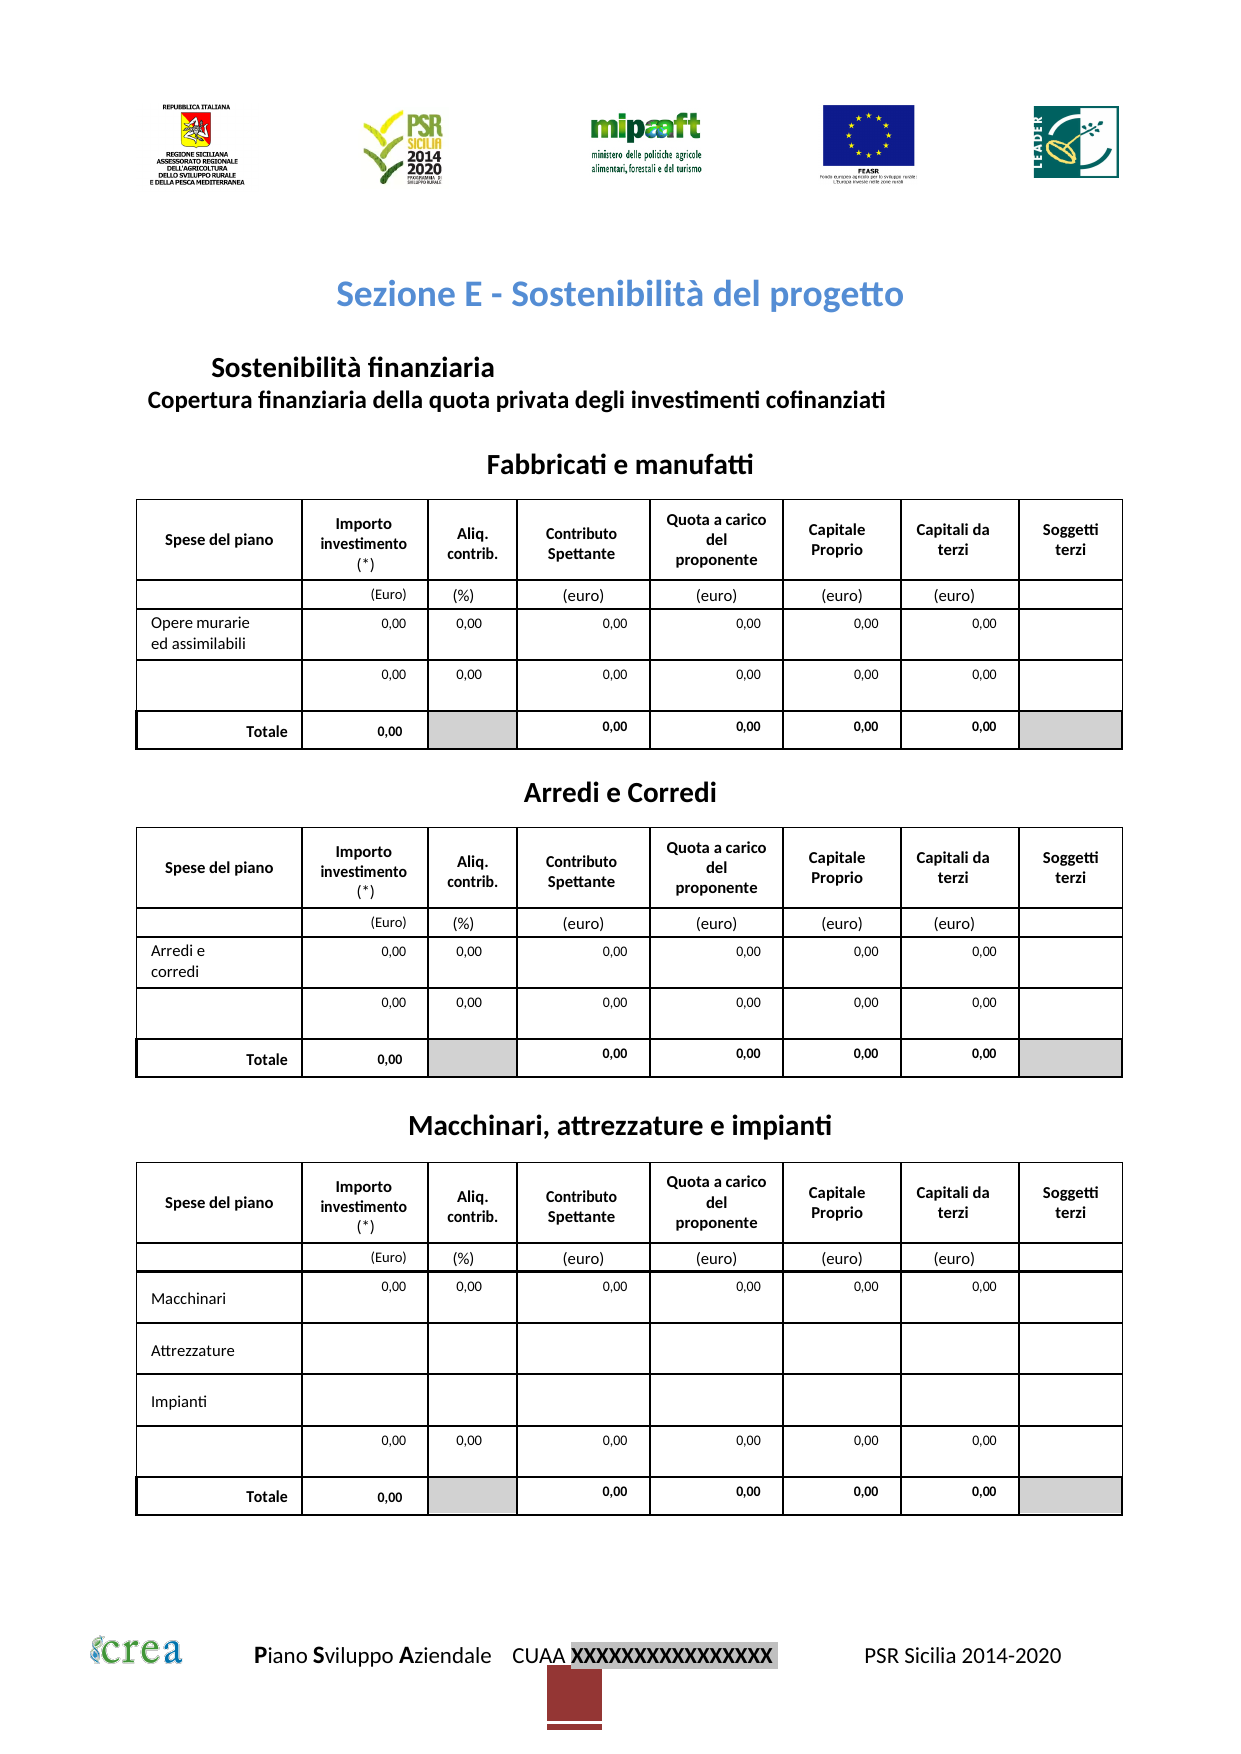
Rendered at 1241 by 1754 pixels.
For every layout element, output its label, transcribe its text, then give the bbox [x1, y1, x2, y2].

table_cell 0,00 [902, 661, 1018, 710]
table_header Aliq. contrib. [429, 828, 516, 907]
table_header Aliq. contrib. [429, 1163, 516, 1242]
table_header Contributo Spettante [518, 1163, 649, 1242]
table_header Capitale Proprio [784, 828, 900, 907]
table_cell Macchinari [137, 1273, 301, 1322]
table_cell 0,00 [651, 661, 782, 710]
table_cell 0,00 [651, 1040, 782, 1076]
table_header Capitale Proprio [784, 500, 900, 579]
table_cell 0,00 [784, 1427, 900, 1476]
table_cell (Euro) [303, 909, 427, 936]
table_cell Attrezzature [137, 1324, 301, 1373]
table_cell [1020, 1273, 1122, 1322]
table_cell (euro) [902, 581, 1018, 607]
table_cell 0,00 [518, 661, 649, 710]
table_header Soggetti terzi [1020, 1163, 1122, 1242]
table_header Importo investimento (*) [303, 500, 427, 579]
table_cell [303, 1375, 427, 1424]
table_cell [429, 1478, 516, 1513]
table_header Importo investimento (*) [303, 1163, 427, 1242]
table_cell [1020, 1478, 1121, 1513]
table_cell 0,00 [651, 989, 782, 1038]
text Copertura finanziaria della quota privata degli investimenti cofinanziati [148, 384, 1093, 415]
table_cell (euro) [651, 581, 782, 607]
table_cell 0,00 [902, 1273, 1018, 1322]
table_cell [1020, 1324, 1122, 1373]
table_header Soggetti terzi [1020, 500, 1122, 579]
table_cell [429, 1324, 516, 1373]
table_cell 0,00 [784, 610, 900, 659]
table_cell 0,00 [651, 712, 782, 748]
table_cell 0,00 [429, 1427, 516, 1476]
table_cell 0,00 [651, 938, 782, 987]
table_cell [518, 1375, 649, 1424]
table_cell (%) [429, 1244, 516, 1270]
table_cell 0,00 [518, 1427, 649, 1476]
table_cell 0,00 [902, 1040, 1018, 1076]
table_header Spese del piano [137, 1163, 301, 1242]
table_cell 0,00 [518, 610, 649, 659]
table_cell [1020, 909, 1122, 936]
table_cell [1020, 610, 1122, 659]
picture [135, 103, 259, 192]
table_cell [137, 909, 301, 936]
table_cell 0,00 [784, 1040, 900, 1076]
table_cell (Euro) [303, 581, 427, 607]
table_header Quota a carico del proponente [651, 1163, 782, 1242]
table_cell 0,00 [902, 712, 1018, 748]
table_cell 0,00 [651, 610, 782, 659]
table_cell Totale [138, 1478, 301, 1513]
table_cell 0,00 [429, 610, 516, 659]
table_cell [1020, 712, 1121, 748]
table_cell 0,00 [902, 1427, 1018, 1476]
table_header Capitali da terzi [902, 828, 1018, 907]
table_header Quota a carico del proponente [651, 500, 782, 579]
table_cell [137, 1427, 301, 1476]
table_cell Totale [138, 712, 301, 748]
table_cell [1020, 581, 1122, 607]
table_cell [902, 1324, 1018, 1373]
table_cell [137, 989, 301, 1038]
table_cell Impianti [137, 1375, 301, 1424]
table_cell [1020, 661, 1122, 710]
table_cell [784, 1324, 900, 1373]
table_cell (Euro) [303, 1244, 427, 1270]
picture [1033, 106, 1119, 178]
table_header Capitali da terzi [902, 500, 1018, 579]
table_cell (%) [429, 581, 516, 607]
table_cell 0,00 [303, 938, 427, 987]
table_cell (euro) [518, 1244, 649, 1270]
table_cell (euro) [651, 909, 782, 936]
table_cell 0,00 [651, 1273, 782, 1322]
table_cell [137, 661, 301, 710]
table_cell [137, 581, 301, 607]
subtitle Sezione E - Sostenibilità del progetto [148, 270, 1093, 316]
picture [354, 107, 449, 189]
table_cell 0,00 [902, 989, 1018, 1038]
text Macchinari, attrezzature e impianti [148, 1107, 1093, 1142]
text Arredi e Corredi [148, 774, 1093, 810]
table_cell 0,00 [518, 1273, 649, 1322]
table_cell [784, 1375, 900, 1424]
table_cell [1020, 1427, 1122, 1476]
table_cell [429, 1040, 516, 1076]
table_header Importo investimento (*) [303, 828, 427, 907]
table_cell 0,00 [303, 610, 427, 659]
table_cell (euro) [902, 1244, 1018, 1270]
table_header Spese del piano [137, 828, 301, 907]
table_header Contributo Spettante [518, 828, 649, 907]
table_cell [137, 1244, 301, 1270]
table_cell 0,00 [902, 610, 1018, 659]
table_cell (%) [429, 909, 516, 936]
table_cell [518, 1324, 649, 1373]
table_cell [651, 1375, 782, 1424]
table_cell 0,00 [303, 661, 427, 710]
table_cell 0,00 [518, 938, 649, 987]
table_cell Opere murarie ed assimilabili [137, 610, 301, 659]
table_cell 0,00 [518, 1040, 649, 1076]
table_cell 0,00 [518, 989, 649, 1038]
table_cell 0,00 [429, 938, 516, 987]
table_cell [429, 1375, 516, 1424]
table_cell 0,00 [303, 1478, 427, 1513]
table_cell (euro) [518, 581, 649, 607]
table_cell 0,00 [784, 1478, 900, 1513]
table_header Quota a carico del proponente [651, 828, 782, 907]
table_header Contributo Spettante [518, 500, 649, 579]
table_cell 0,00 [784, 661, 900, 710]
table_cell (euro) [518, 909, 649, 936]
table_cell (euro) [784, 909, 900, 936]
table_cell [1020, 1040, 1121, 1076]
table_cell 0,00 [784, 1273, 900, 1322]
table_cell [1020, 989, 1122, 1038]
table_cell 0,00 [303, 1427, 427, 1476]
table_cell 0,00 [902, 1478, 1018, 1513]
text Sostenibilità finanziaria [211, 349, 1093, 384]
table_cell (euro) [651, 1244, 782, 1270]
table_cell 0,00 [651, 1427, 782, 1476]
table_cell 0,00 [518, 1478, 649, 1513]
table_cell 0,00 [784, 938, 900, 987]
table_cell 0,00 [784, 989, 900, 1038]
table_cell 0,00 [303, 1273, 427, 1322]
picture [583, 108, 709, 178]
table_cell [1020, 1375, 1122, 1424]
table_cell 0,00 [651, 1478, 782, 1513]
table_cell [902, 1375, 1018, 1424]
table_cell [1020, 1244, 1122, 1270]
table_cell 0,00 [429, 1273, 516, 1322]
table_cell 0,00 [303, 1040, 427, 1076]
table_header Spese del piano [137, 500, 301, 579]
table_cell 0,00 [303, 712, 427, 748]
table_cell 0,00 [784, 712, 900, 748]
table_header Aliq. contrib. [429, 500, 516, 579]
table_cell Arredi e corredi [137, 938, 301, 987]
table_cell (euro) [784, 1244, 900, 1270]
text Fabbricati e manufatti [148, 446, 1093, 482]
table_cell 0,00 [303, 989, 427, 1038]
table_header Soggetti terzi [1020, 828, 1122, 907]
table_cell [429, 712, 516, 748]
table_cell (euro) [784, 581, 900, 607]
table_cell 0,00 [429, 989, 516, 1038]
table_cell [651, 1324, 782, 1373]
table_cell 0,00 [518, 712, 649, 748]
table_cell 0,00 [902, 938, 1018, 987]
table_cell [303, 1324, 427, 1373]
table_cell (euro) [902, 909, 1018, 936]
table_cell [1020, 938, 1122, 987]
table_cell 0,00 [429, 661, 516, 710]
table_header Capitale Proprio [784, 1163, 900, 1242]
table_header Capitali da terzi [902, 1163, 1018, 1242]
table_cell Totale [138, 1040, 301, 1076]
picture [90, 1635, 183, 1664]
